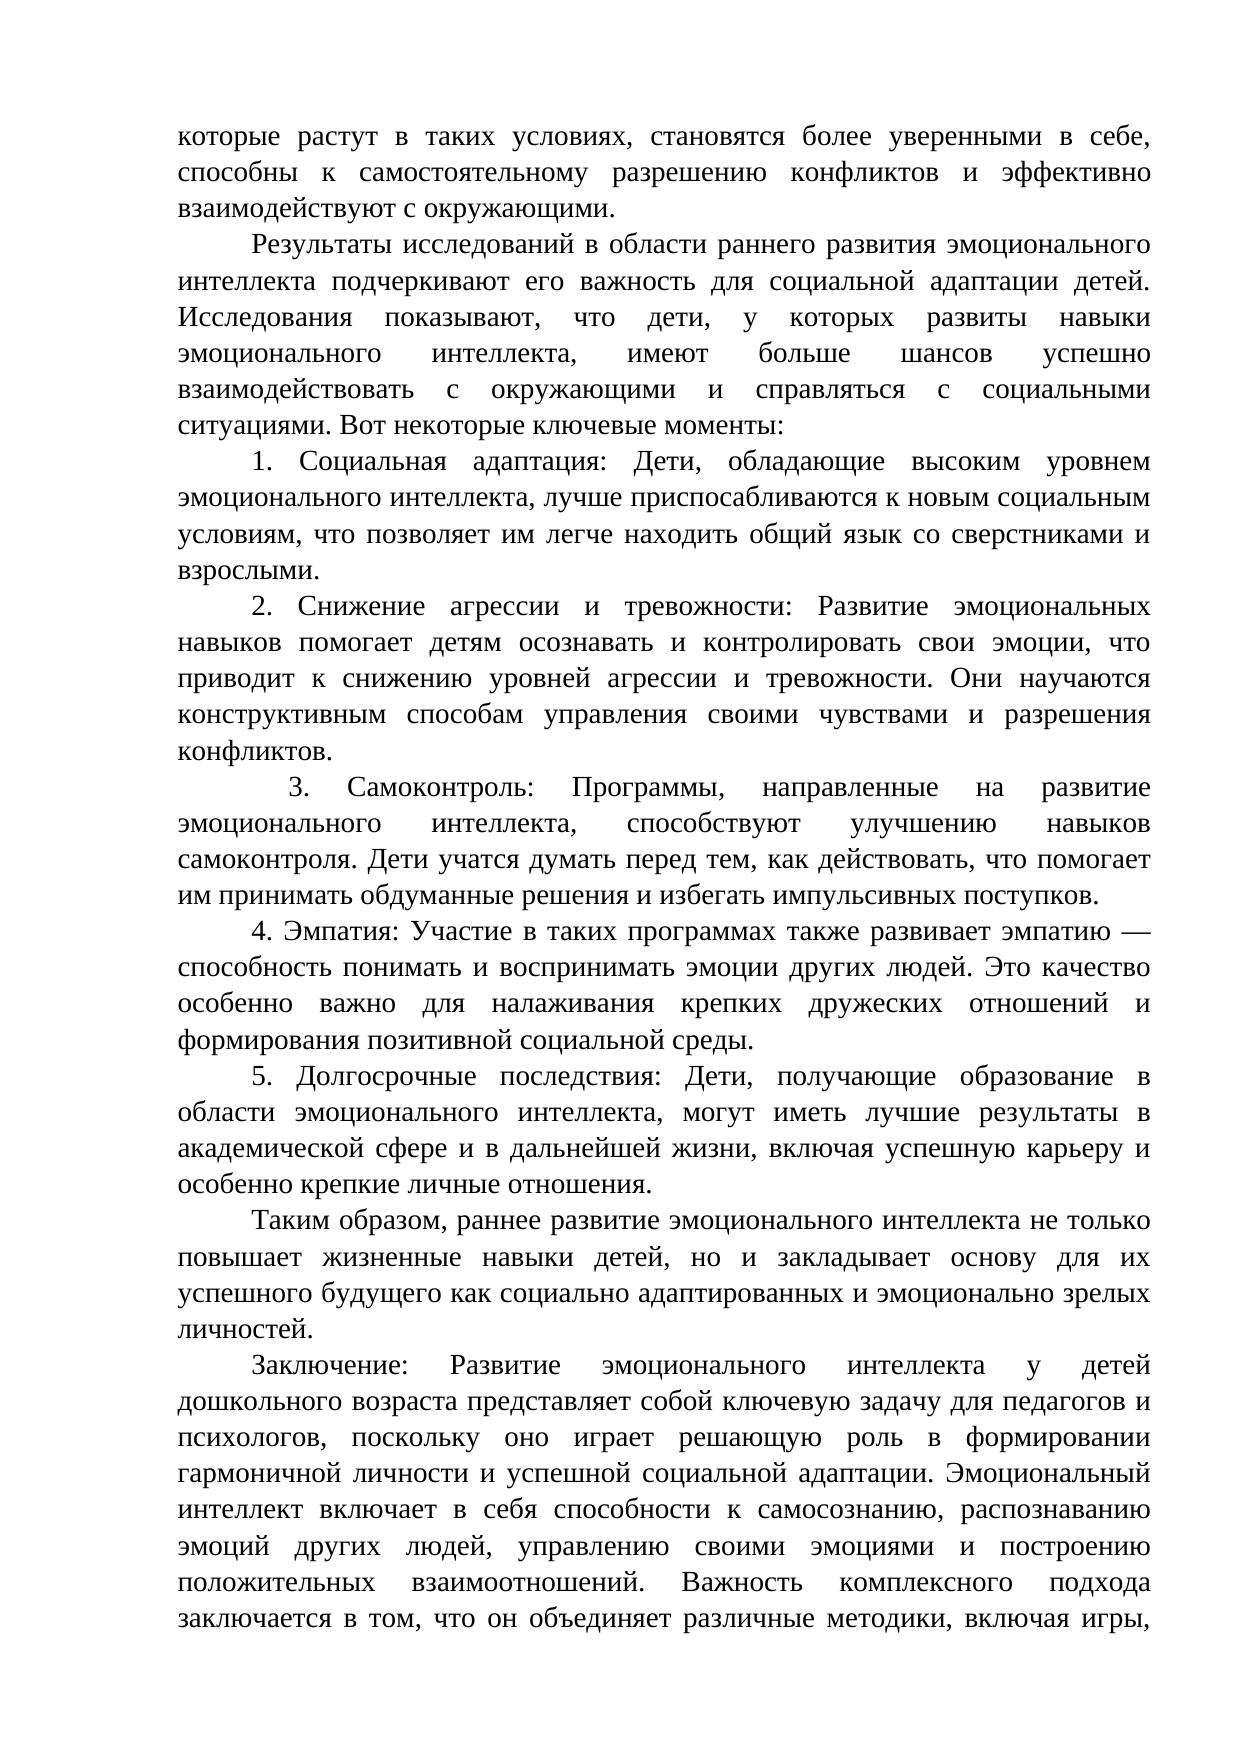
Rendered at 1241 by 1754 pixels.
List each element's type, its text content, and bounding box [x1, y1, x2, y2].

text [177, 118, 1152, 224]
text 1. Социальная адаптация: Дети, обладающие высоким уровнем эмоционального интеллекта, лучше приспосабливаются к новым социальным условиям, что позволяет им легче находить общий язык со сверстниками и взрослыми. [177, 443, 1152, 585]
text 2. Снижение агрессии и тревожности: Развитие эмоциональных навыков помогает детям осознавать и контролировать свои эмоции, что приводит к снижению уровней агрессии и тревожности. Они научаются конструктивным способам управления своими чувствами и разрешения конфликтов. [177, 588, 1152, 766]
text Таким образом, раннее развитие эмоционального интеллекта не только повышает жизненные навыки детей, но и закладывает основу для их успешного будущего как социально адаптированных и эмоционально зрелых личностей. [177, 1202, 1152, 1344]
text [177, 1347, 1152, 1634]
text Результаты исследований в области раннего развития эмоционального интеллекта подчеркивают его важность для социальной адаптации детей. Исследования показывают, что дети, у которых развиты навыки эмоционального интеллекта, имеют больше шансов успешно взаимодействовать с окружающими и справляться с социальными ситуациями. Вот некоторые ключевые моменты: [177, 227, 1152, 441]
text 4. Эмпатия: Участие в таких программах также развивает эмпатию — способность понимать и воспринимать эмоции других людей. Это качество особенно важно для налаживания крепких дружеских отношений и формирования позитивной социальной среды. [177, 913, 1152, 1055]
text 3. Самоконтроль: Программы, направленные на развитие эмоционального интеллекта, способствуют улучшению навыков самоконтроля. Дети учатся думать перед тем, как действовать, что помогает им принимать обдуманные решения и избегать импульсивных поступков. [177, 769, 1152, 911]
text 5. Долгосрочные последствия: Дети, получающие образование в области эмоционального интеллекта, могут иметь лучшие результаты в академической сфере и в дальнейшей жизни, включая успешную карьеру и особенно крепкие личные отношения. [177, 1058, 1152, 1200]
